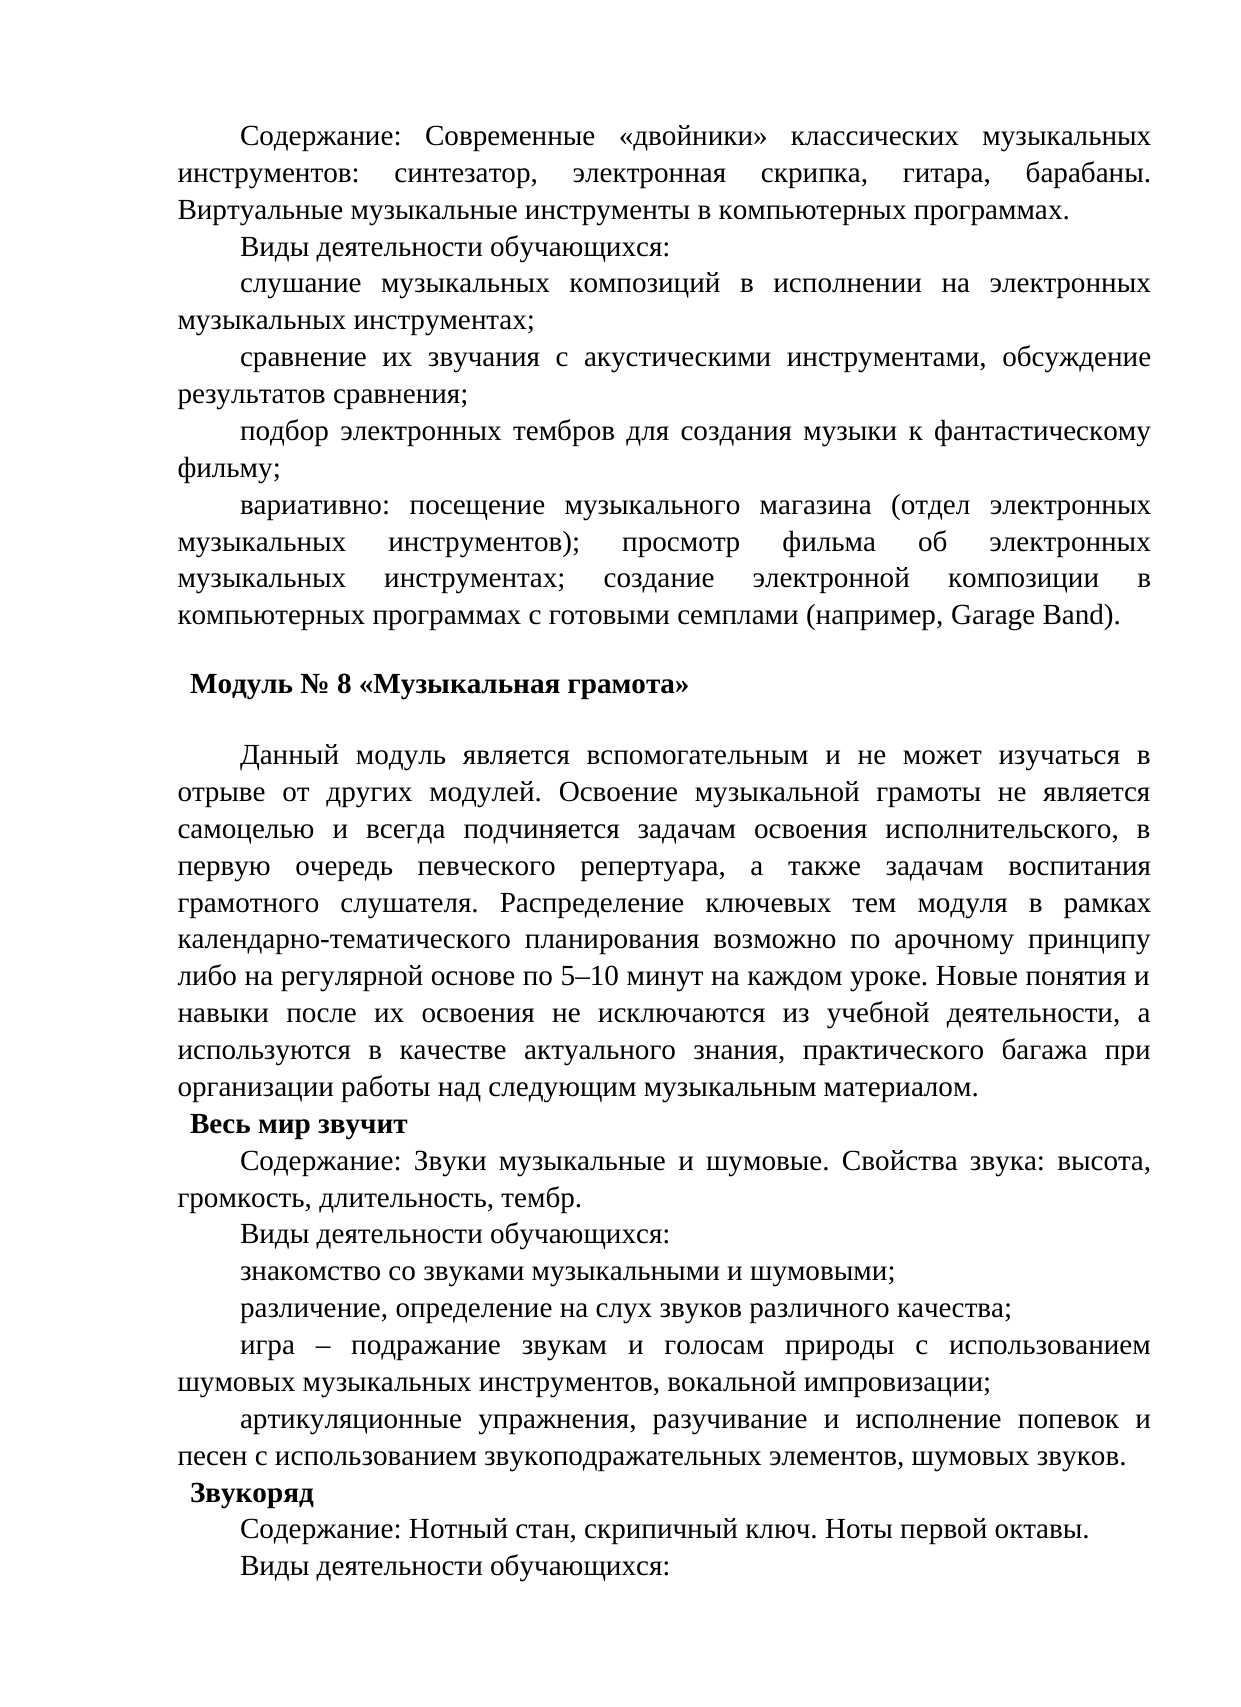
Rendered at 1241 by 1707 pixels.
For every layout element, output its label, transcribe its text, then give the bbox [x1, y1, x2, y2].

text игра – подражание звукам и голосам природы с использованием шумовых музыкальных инструментов, вокальной импровизации; [177, 1327, 1152, 1398]
text вариативно: посещение музыкального магазина (отдел электронных музыкальных инструментов); просмотр фильма об электронных музыкальных инструментах; создание электронной композиции в компьютерных программах с готовыми семплами (например, Garage Band). [177, 487, 1152, 631]
text Виды деятельности обучающихся: [177, 1548, 1152, 1582]
text различение, определение на слух звуков различного качества; [177, 1290, 1152, 1324]
text Звукоряд [190, 1475, 1152, 1508]
text Модуль № 8 «Музыкальная грамота» [190, 667, 1152, 700]
text Весь мир звучит [190, 1106, 1152, 1139]
text Виды деятельности обучающихся: [177, 229, 1152, 262]
text слушание музыкальных композиций в исполнении на электронных музыкальных инструментах; [177, 266, 1152, 336]
text Содержание: Современные «двойники» классических музыкальных инструментов: синтезатор, электронная скрипка, гитара, барабаны. Виртуальные музыкальные инструменты в компьютерных программах. [177, 118, 1152, 225]
text артикуляционные упражнения, разучивание и исполнение попевок и песен с использованием звукоподражательных элементов, шумовых звуков. [177, 1401, 1152, 1471]
text Содержание: Нотный стан, скрипичный ключ. Ноты первой октавы. [177, 1512, 1152, 1545]
text знакомство со звуками музыкальными и шумовыми; [177, 1253, 1152, 1287]
text Данный модуль является вспомогательным и не может изучаться в отрыве от других модулей. Освоение музыкальной грамоты не является самоцелью и всегда подчиняется задачам освоения исполнительского, в первую очередь певческого репертуара, а также задачам воспитания грамотного слушателя. Распределение ключевых тем модуля в рамках календарно-тематического планирования возможно по арочному принципу либо на регулярной основе по 5–10 минут на каждом уроке. Новые понятия и навыки после их освоения не исключаются из учебной деятельности, а используются в качестве актуального знания, практического багажа при организации работы над следующим музыкальным материалом. [177, 737, 1152, 1103]
text подбор электронных тембров для создания музыки к фантастическому фильму; [177, 413, 1152, 483]
text Содержание: Звуки музыкальные и шумовые. Свойства звука: высота, громкость, длительность, тембр. [177, 1143, 1152, 1213]
text Виды деятельности обучающихся: [177, 1217, 1152, 1250]
text сравнение их звучания с акустическими инструментами, обсуждение результатов сравнения; [177, 339, 1152, 410]
